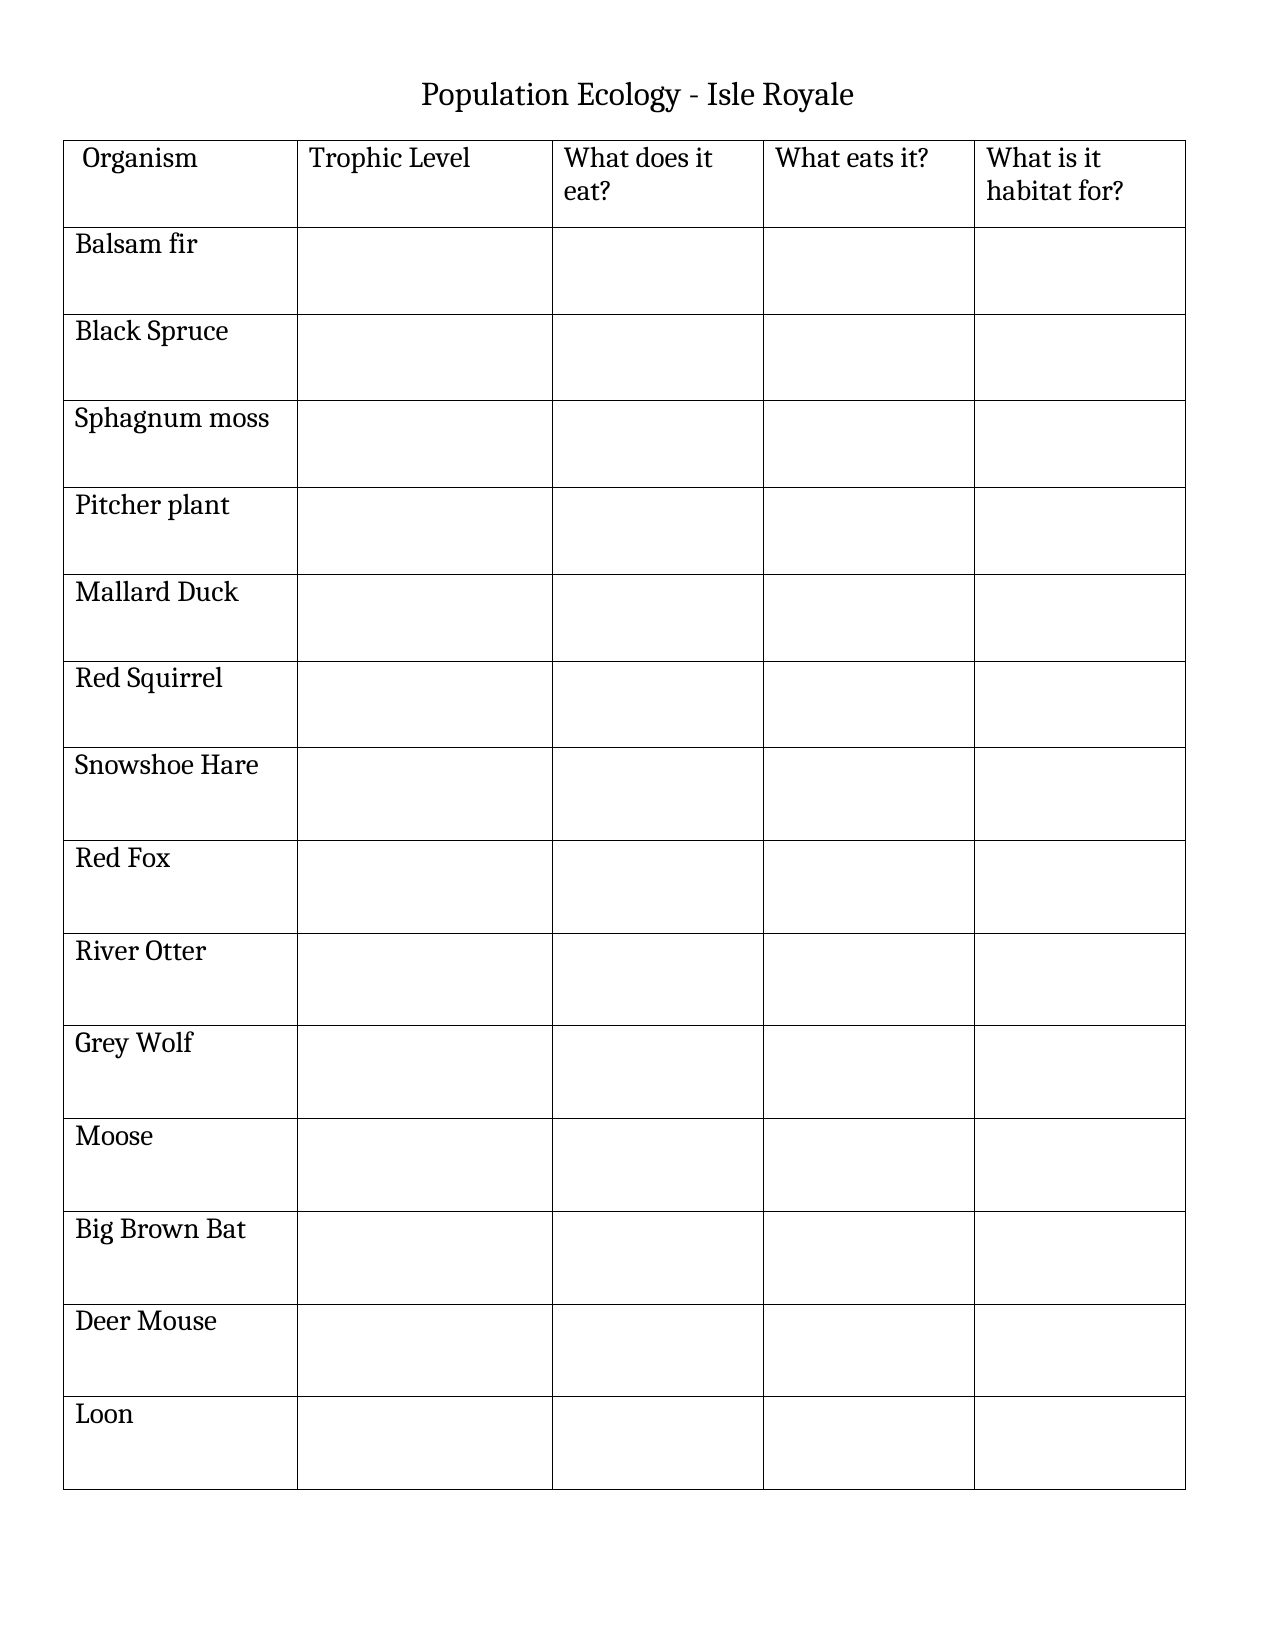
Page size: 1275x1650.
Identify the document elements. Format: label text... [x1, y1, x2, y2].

table_cell Red Fox [64, 841, 297, 933]
table_cell [975, 934, 1185, 1025]
table_cell [764, 748, 974, 840]
table_cell [298, 315, 552, 400]
table_cell [764, 841, 974, 933]
table_cell [764, 401, 974, 487]
table_cell [975, 315, 1185, 400]
table_cell [298, 1397, 552, 1489]
table_cell [975, 575, 1185, 661]
table_cell [764, 1026, 974, 1118]
table_cell [764, 934, 974, 1025]
table_cell [975, 401, 1185, 487]
table_cell Pitcher plant [64, 488, 297, 574]
table_cell [975, 748, 1185, 840]
table_cell [975, 1026, 1185, 1118]
table_cell [764, 315, 974, 400]
table_cell Grey Wolf [64, 1026, 297, 1118]
table_cell [298, 401, 552, 487]
table_cell [553, 315, 763, 400]
table_cell [764, 575, 974, 661]
table_cell [298, 662, 552, 747]
table_header What does it eat? [553, 141, 763, 227]
table_cell [764, 228, 974, 313]
table_header Organism [64, 141, 297, 227]
table_cell [764, 1397, 974, 1489]
table_cell [975, 662, 1185, 747]
table_cell [553, 934, 763, 1025]
table_cell Black Spruce [64, 315, 297, 400]
table_cell [764, 488, 974, 574]
table_cell [553, 1397, 763, 1489]
table_header What is it habitat for? [975, 141, 1185, 227]
table_cell [553, 748, 763, 840]
table_cell [298, 934, 552, 1025]
table_cell [298, 1305, 552, 1396]
table_cell [975, 841, 1185, 933]
table_cell [553, 575, 763, 661]
table_cell [975, 1212, 1185, 1303]
table_cell [553, 228, 763, 313]
table_cell [764, 662, 974, 747]
table_cell [553, 1119, 763, 1211]
table_cell [298, 1026, 552, 1118]
table_cell [764, 1212, 974, 1303]
table_header What eats it? [764, 141, 974, 227]
table_cell [298, 1212, 552, 1303]
table_cell [298, 841, 552, 933]
table_cell [553, 1026, 763, 1118]
table_cell River Otter [64, 934, 297, 1025]
table_cell [298, 1119, 552, 1211]
table_cell [975, 1119, 1185, 1211]
table_cell [553, 662, 763, 747]
table_cell [298, 488, 552, 574]
text Population Ecology - Isle Royale [75, 75, 1200, 113]
table_cell [764, 1119, 974, 1211]
table_cell [975, 1305, 1185, 1396]
table_cell Balsam fir [64, 228, 297, 313]
table_cell [553, 841, 763, 933]
table_header Trophic Level [298, 141, 552, 227]
table_cell [298, 228, 552, 313]
table_cell Big Brown Bat [64, 1212, 297, 1303]
table_cell [975, 1397, 1185, 1489]
table_cell Loon [64, 1397, 297, 1489]
table_cell [298, 748, 552, 840]
table_cell Snowshoe Hare [64, 748, 297, 840]
table_cell Deer Mouse [64, 1305, 297, 1396]
table_cell Sphagnum moss [64, 401, 297, 487]
table_cell [553, 488, 763, 574]
table_cell [764, 1305, 974, 1396]
table_cell Red Squirrel [64, 662, 297, 747]
table_cell [553, 401, 763, 487]
table_cell [975, 228, 1185, 313]
table_cell [298, 575, 552, 661]
table_cell Mallard Duck [64, 575, 297, 661]
table_cell [553, 1212, 763, 1303]
table_cell [553, 1305, 763, 1396]
table_cell Moose [64, 1119, 297, 1211]
table_cell [975, 488, 1185, 574]
